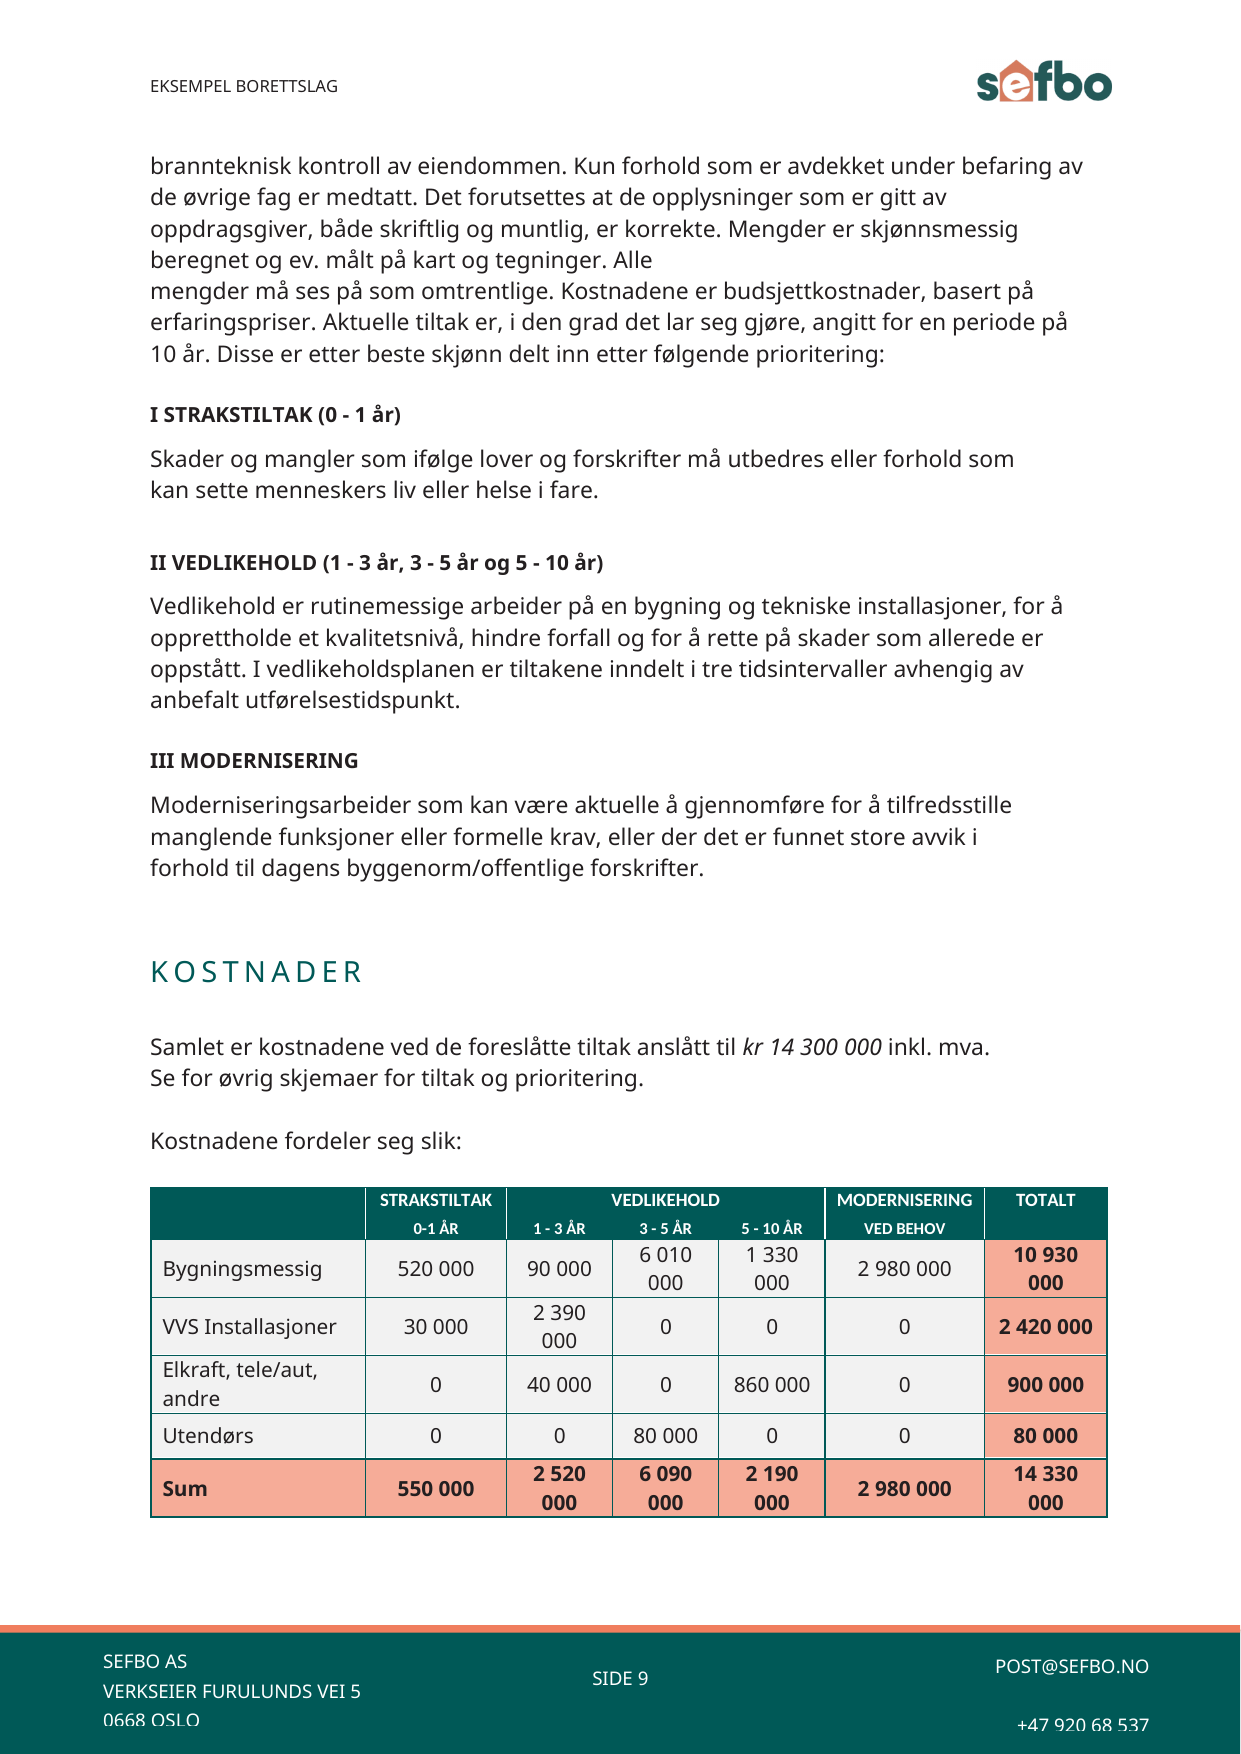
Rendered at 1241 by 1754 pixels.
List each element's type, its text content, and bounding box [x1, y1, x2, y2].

table_cell 0 [507, 1414, 612, 1457]
table_cell 90 000 [507, 1240, 612, 1297]
table_cell Sum [152, 1460, 365, 1516]
table_cell 6 090 000 [613, 1460, 718, 1516]
text opprettholde et kvalitetsnivå, hindre forfall og for å rette på skader som allerede er oppstått. I vedlikeholdsplanen er tiltakene inndelt i tre tidsintervaller avhengig av anbefalt utførelsestidspunkt. [150, 622, 1090, 715]
table_cell 80 000 [613, 1414, 718, 1457]
table_cell 520 000 [366, 1240, 506, 1297]
subtitle III MODERNISERING [150, 747, 1090, 775]
picture [976, 59, 1113, 102]
table_header VEDLIKEHOLD [507, 1188, 824, 1217]
text Vedlikehold er rutinemessige arbeider på en bygning og tekniske installasjoner, for å [150, 590, 1090, 622]
subtitle I STRAKSTILTAK (0 - 1 år) [150, 400, 1090, 428]
table_header [152, 1188, 365, 1239]
table_cell Utendørs [152, 1414, 365, 1457]
table_cell 2 390 000 [507, 1298, 612, 1354]
table_cell 0 [613, 1298, 718, 1354]
text Samlet er kostnadene ved de foreslåtte tiltak anslått til kr 14 300 000 inkl. mva. [150, 1031, 1090, 1062]
table_cell 0 [826, 1356, 984, 1412]
table_header MODERNISERING [826, 1188, 984, 1217]
table_header TOTALT [985, 1188, 1106, 1217]
table_header STRAKSTILTAK [366, 1188, 506, 1217]
table_cell 30 000 [366, 1298, 506, 1354]
text manglende funksjoner eller formelle krav, eller der det er funnet store avvik i [150, 820, 1090, 852]
table_cell 1 330 000 [719, 1240, 824, 1297]
table_cell 80 000 [985, 1414, 1106, 1457]
table_cell 2 520 000 [507, 1460, 612, 1516]
text Se for øvrig skjemaer for tiltak og prioritering. [150, 1062, 1090, 1093]
text forhold til dagens byggenorm/offentlige forskrifter. [150, 852, 1090, 883]
table_cell 2 190 000 [719, 1460, 824, 1516]
table_cell 860 000 [719, 1356, 824, 1412]
text kan sette menneskers liv eller helse i fare. [150, 474, 1090, 505]
table_cell 0 [826, 1414, 984, 1457]
table_cell 2 980 000 [826, 1460, 984, 1516]
table_cell 6 010 000 [613, 1240, 718, 1297]
table_cell 0 [366, 1356, 506, 1412]
table_cell Bygningsmessig [152, 1240, 365, 1297]
table_cell 40 000 [507, 1356, 612, 1412]
table_cell 10 930 000 [985, 1240, 1106, 1297]
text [150, 150, 1090, 275]
text Skader og mangler som ifølge lover og forskrifter må utbedres eller forhold som [150, 443, 1090, 474]
text Moderniseringsarbeider som kan være aktuelle å gjennomføre for å tilfredsstille [150, 789, 1090, 820]
table_cell 0-1 ÅR [366, 1218, 506, 1239]
table_cell 0 [613, 1356, 718, 1412]
table_cell 2 980 000 [826, 1240, 984, 1297]
text mengder må ses på som omtrentlige. Kostnadene er budsjettkostnader, basert på erfaringspriser. Aktuelle tiltak er, i den grad det lar seg gjøre, angitt for en periode på 10 år. Disse er etter beste skjønn delt inn etter følgende prioritering: [150, 275, 1090, 369]
table_cell 0 [719, 1414, 824, 1457]
table_cell Elkraft, tele/aut, andre [152, 1356, 365, 1412]
table_cell [985, 1218, 1106, 1239]
table_cell 3 - 5 ÅR [613, 1218, 718, 1239]
table_cell 5 - 10 ÅR [719, 1218, 824, 1239]
table_cell 900 000 [985, 1356, 1106, 1412]
subtitle KOSTNADER [150, 952, 1090, 991]
table_cell 14 330 000 [985, 1460, 1106, 1516]
subtitle II VEDLIKEHOLD (1 - 3 år, 3 - 5 år og 5 - 10 år) [150, 548, 1090, 576]
table_cell 0 [719, 1298, 824, 1354]
table_cell 550 000 [366, 1460, 506, 1516]
table_cell 1 - 3 ÅR [507, 1218, 612, 1239]
table_cell 0 [826, 1298, 984, 1354]
text Kostnadene fordeler seg slik: [150, 1125, 1090, 1156]
table_cell 0 [366, 1414, 506, 1457]
table_cell 2 420 000 [985, 1298, 1106, 1354]
table_cell VED BEHOV [826, 1218, 984, 1239]
table_cell VVS Installasjoner [152, 1298, 365, 1354]
